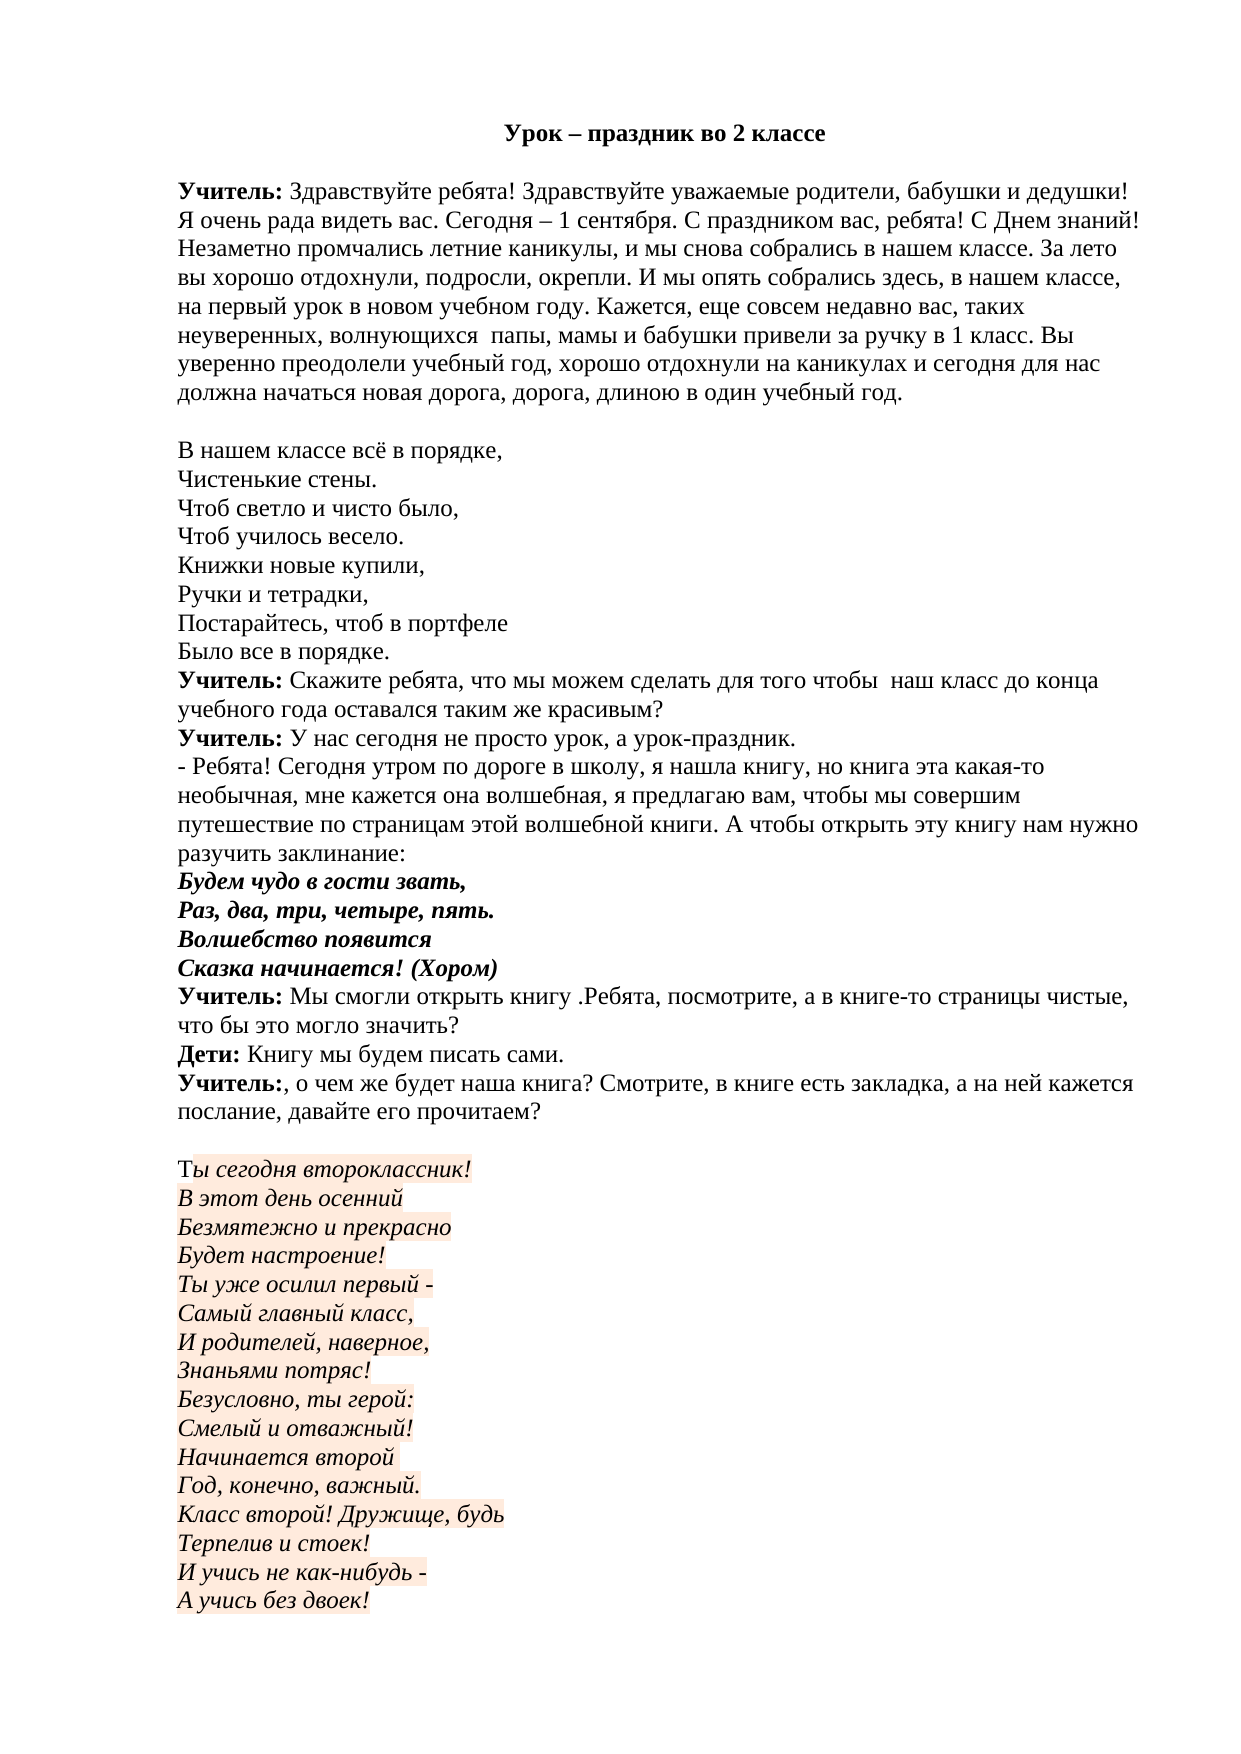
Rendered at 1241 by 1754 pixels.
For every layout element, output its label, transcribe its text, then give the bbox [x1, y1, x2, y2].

text Учитель: Здравствуйте ребята! Здравствуйте уважаемые родители, бабушки и дедушки! Я очень рада видеть вас. Сегодня – 1 сентября. С праздником вас, ребята! С Днем знаний! Незаметно промчались летние каникулы, и мы снова собрались в нашем классе. За лето вы хорошо отдохнули, подросли, окрепли. И мы опять собрались здесь, в нашем классе, на первый урок в новом учебном году. Кажется, еще совсем недавно вас, таких неуверенных, волнующихся папы, мамы и бабушки привели за ручку в 1 класс. Вы уверенно преодолели учебный год, хорошо отдохнули на каникулах и сегодня для нас должна начаться новая дорога, дорога, длиною в один учебный год. [177, 176, 1152, 406]
text Будем чудо в гости звать, [177, 866, 1152, 895]
text Книжки новые купили, [177, 550, 1152, 579]
text Чистенькие стены. [177, 464, 1152, 493]
text Сказка начинается! (Хором) [177, 953, 1152, 981]
text Учитель: У нас сегодня не просто урок, а урок-праздник. [177, 723, 1152, 751]
text Ручки и тетрадки, [177, 579, 1152, 608]
text Постарайтесь, чтоб в портфеле [177, 608, 1152, 636]
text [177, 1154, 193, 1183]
text В нашем классе всё в порядке, [177, 435, 1152, 464]
text Чтоб училось весело. [177, 521, 1152, 550]
text Учитель:, о чем же будет наша книга? Смотрите, в книге есть закладка, а на ней кажется послание, давайте его прочитаем? [177, 1068, 1152, 1125]
text Чтоб светло и чисто было, [177, 493, 1152, 521]
text Учитель: Мы смогли открыть книгу .Ребята, посмотрите, а в книге-то страницы чистые, что бы это могло значить? [177, 981, 1152, 1039]
text Раз, два, три, четыре, пять. [177, 895, 1152, 924]
text Волшебство появится [177, 924, 1152, 953]
text Дети: Книгу мы будем писать сами. [177, 1039, 1152, 1068]
text Урок – праздник во 2 классе [177, 118, 1152, 147]
text Учитель: Скажите ребята, что мы можем сделать для того чтобы наш класс до конца учебного года оставался таким же красивым? [177, 665, 1152, 723]
text - Ребята! Сегодня утром по дороге в школу, я нашла книгу, но книга эта какая-то необычная, мне кажется она волшебная, я предлагаю вам, чтобы мы совершим путешествие по страницам этой волшебной книги. А чтобы открыть эту книгу нам нужно разучить заклинание: [177, 751, 1152, 866]
text Ты сегодня второклассник! В этот день осенний Безмятежно и прекрасно Будет настроение! Ты уже осилил первый - Самый главный класс, И родителей, наверное, Знаньями потряс! Безусловно, ты герой: Смелый и отважный! Начинается второй Год, конечно, важный. Класс второй! Дружище, будь Терпелив и стоек! И учись не как-нибудь - А учись без двоек! [370, 1154, 1152, 1614]
text Было все в порядке. [177, 636, 1152, 665]
